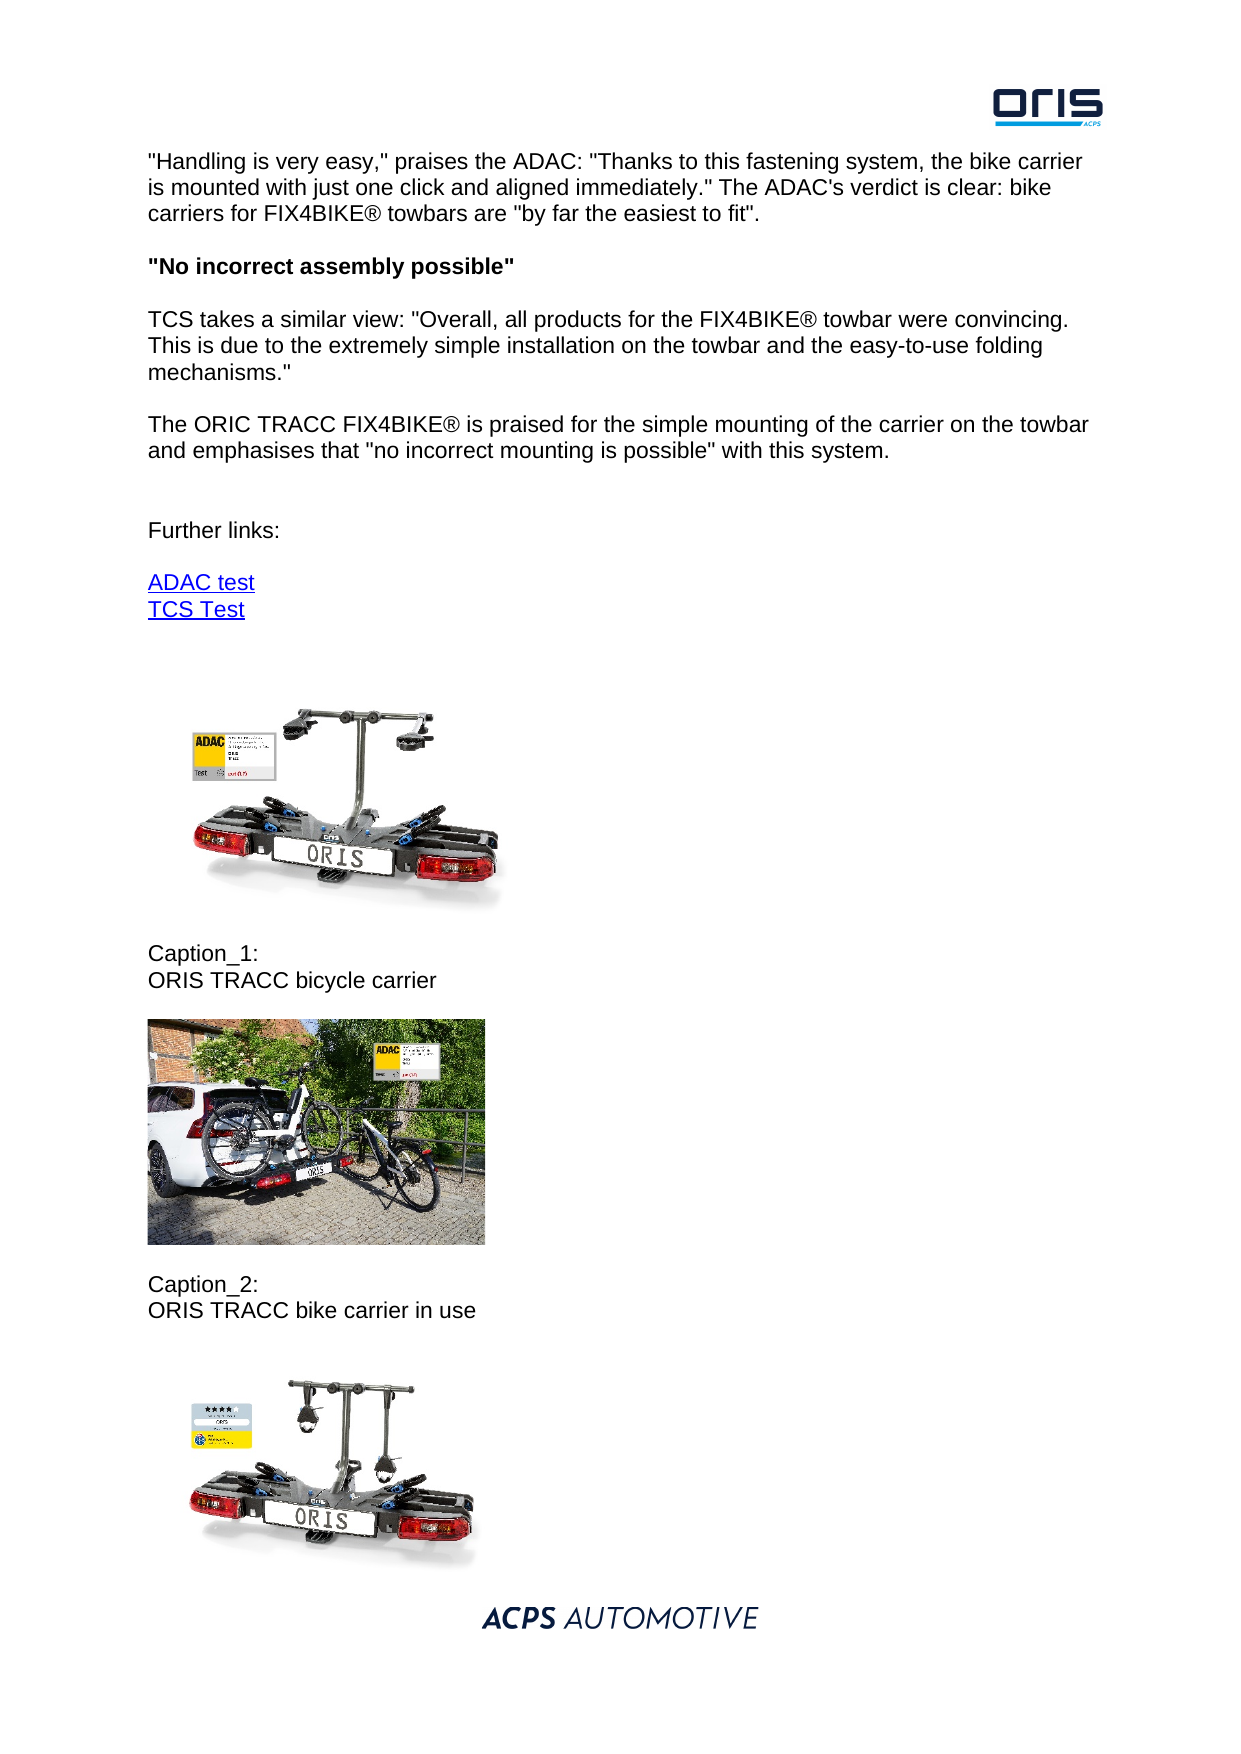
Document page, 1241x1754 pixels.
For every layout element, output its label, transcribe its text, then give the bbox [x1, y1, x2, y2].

text Further links: [148, 517, 1093, 543]
picture [147, 674, 547, 941]
text ADAC test [148, 569, 1093, 596]
text ORIS TRACC bicycle carrier [148, 967, 1093, 993]
text "No incorrect assembly possible" [148, 253, 1093, 279]
picture [147, 1019, 486, 1245]
text TCS Test [148, 596, 1093, 622]
text ORIS TRACC bike carrier in use [148, 1297, 1093, 1323]
text Caption_1: [148, 940, 1093, 967]
picture [481, 1607, 759, 1629]
text Caption_2: [148, 1271, 1093, 1297]
text "Handling is very easy," praises the ADAC: "Thanks to this fastening system, the bike carrier is mounted with just one click and aligned immediately." The ADAC's verdict is clear: bike carriers for FIX4BIKE® towbars are "by far the easiest to fit". [148, 148, 1093, 227]
text TCS takes a similar view: "Overall, all products for the FIX4BIKE® towbar were convincing. This is due to the extremely simple installation on the towbar and the easy-to-use folding mechanisms." [148, 306, 1093, 385]
picture [988, 84, 1107, 130]
picture [147, 1349, 518, 1597]
text The ORIC TRACC FIX4BIKE® is praised for the simple mounting of the carrier on the towbar and emphasises that "no incorrect mounting is possible" with this system. [148, 411, 1093, 464]
